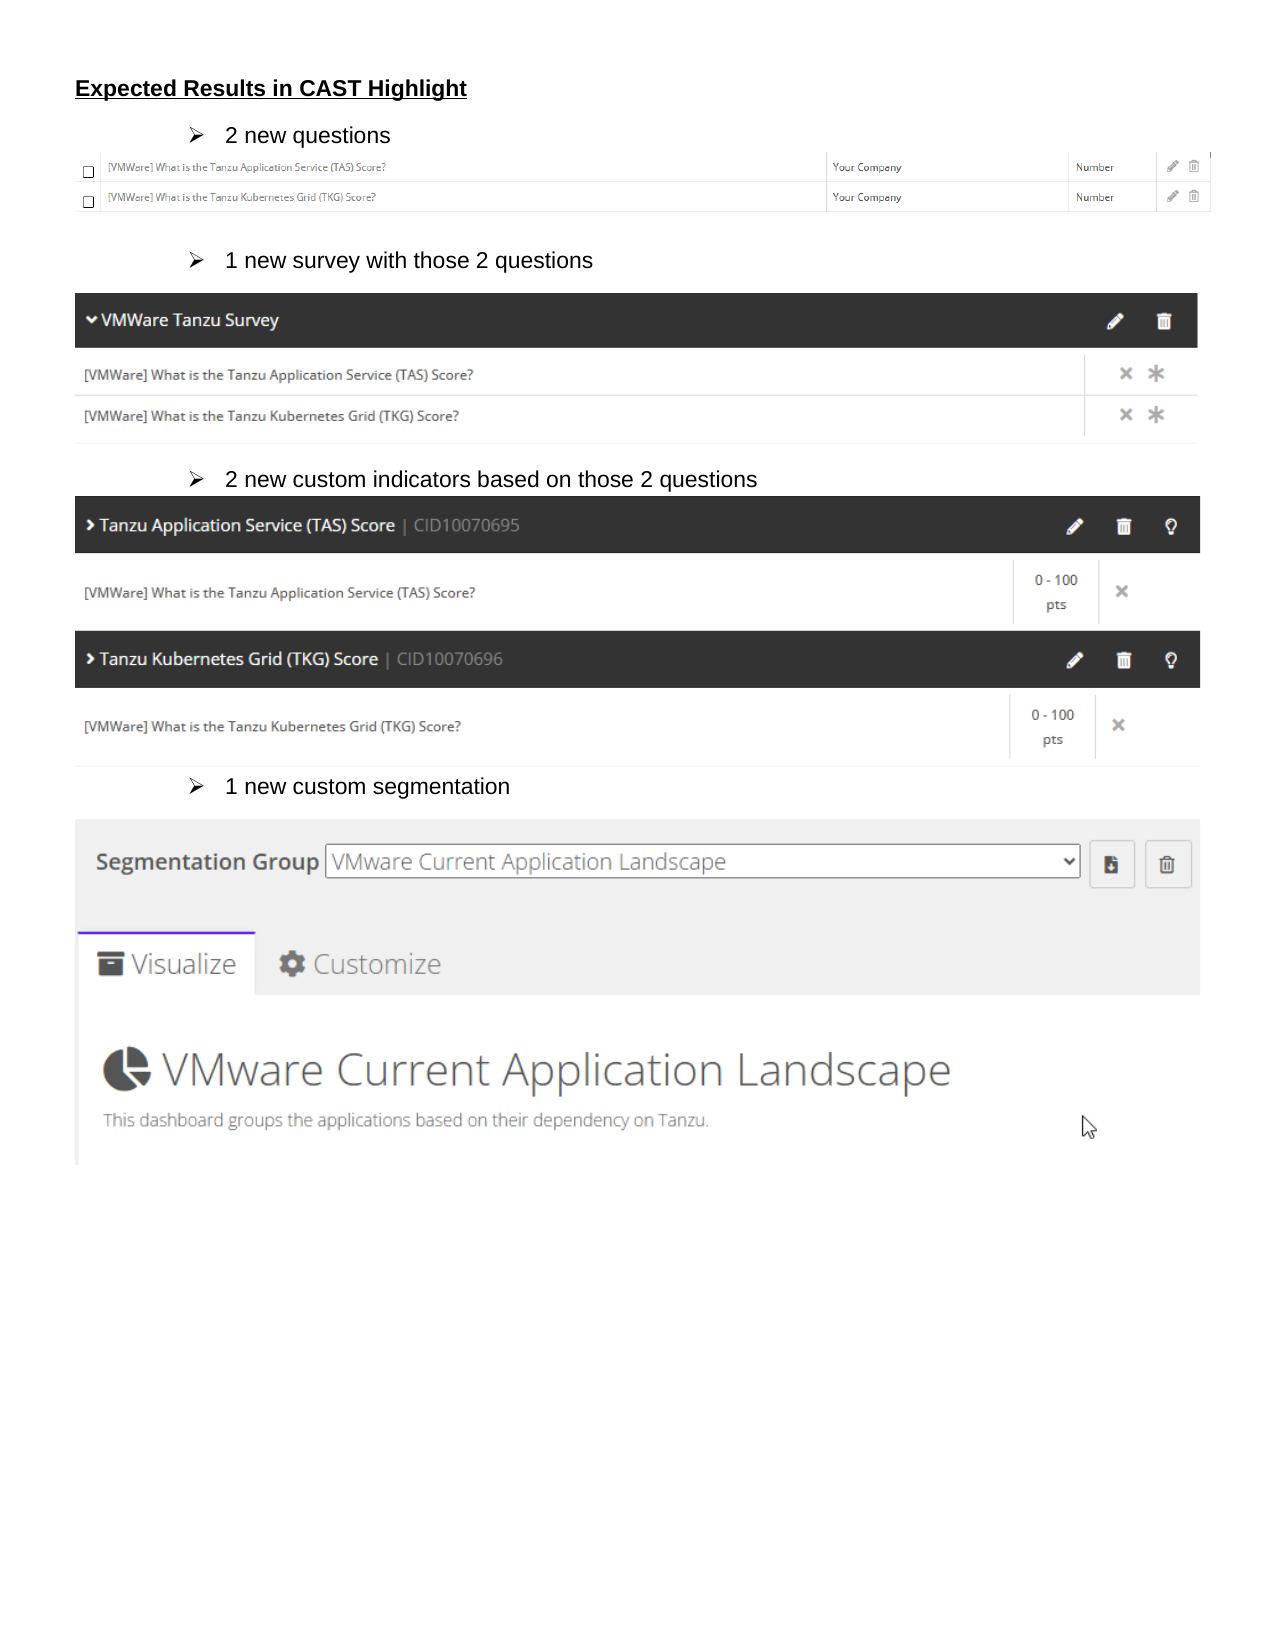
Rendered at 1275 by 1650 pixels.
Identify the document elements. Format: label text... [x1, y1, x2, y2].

list 1 new custom segmentation [187, 773, 1200, 799]
picture [75, 152, 1211, 212]
list 1 new survey with those 2 questions [187, 247, 1200, 273]
text Expected Results in CAST Highlight [75, 75, 1200, 101]
picture [75, 496, 1200, 768]
picture [75, 293, 1200, 445]
list 2 new questions [187, 122, 1200, 148]
list 2 new custom indicators based on those 2 questions [187, 466, 1200, 492]
picture [75, 819, 1200, 1165]
